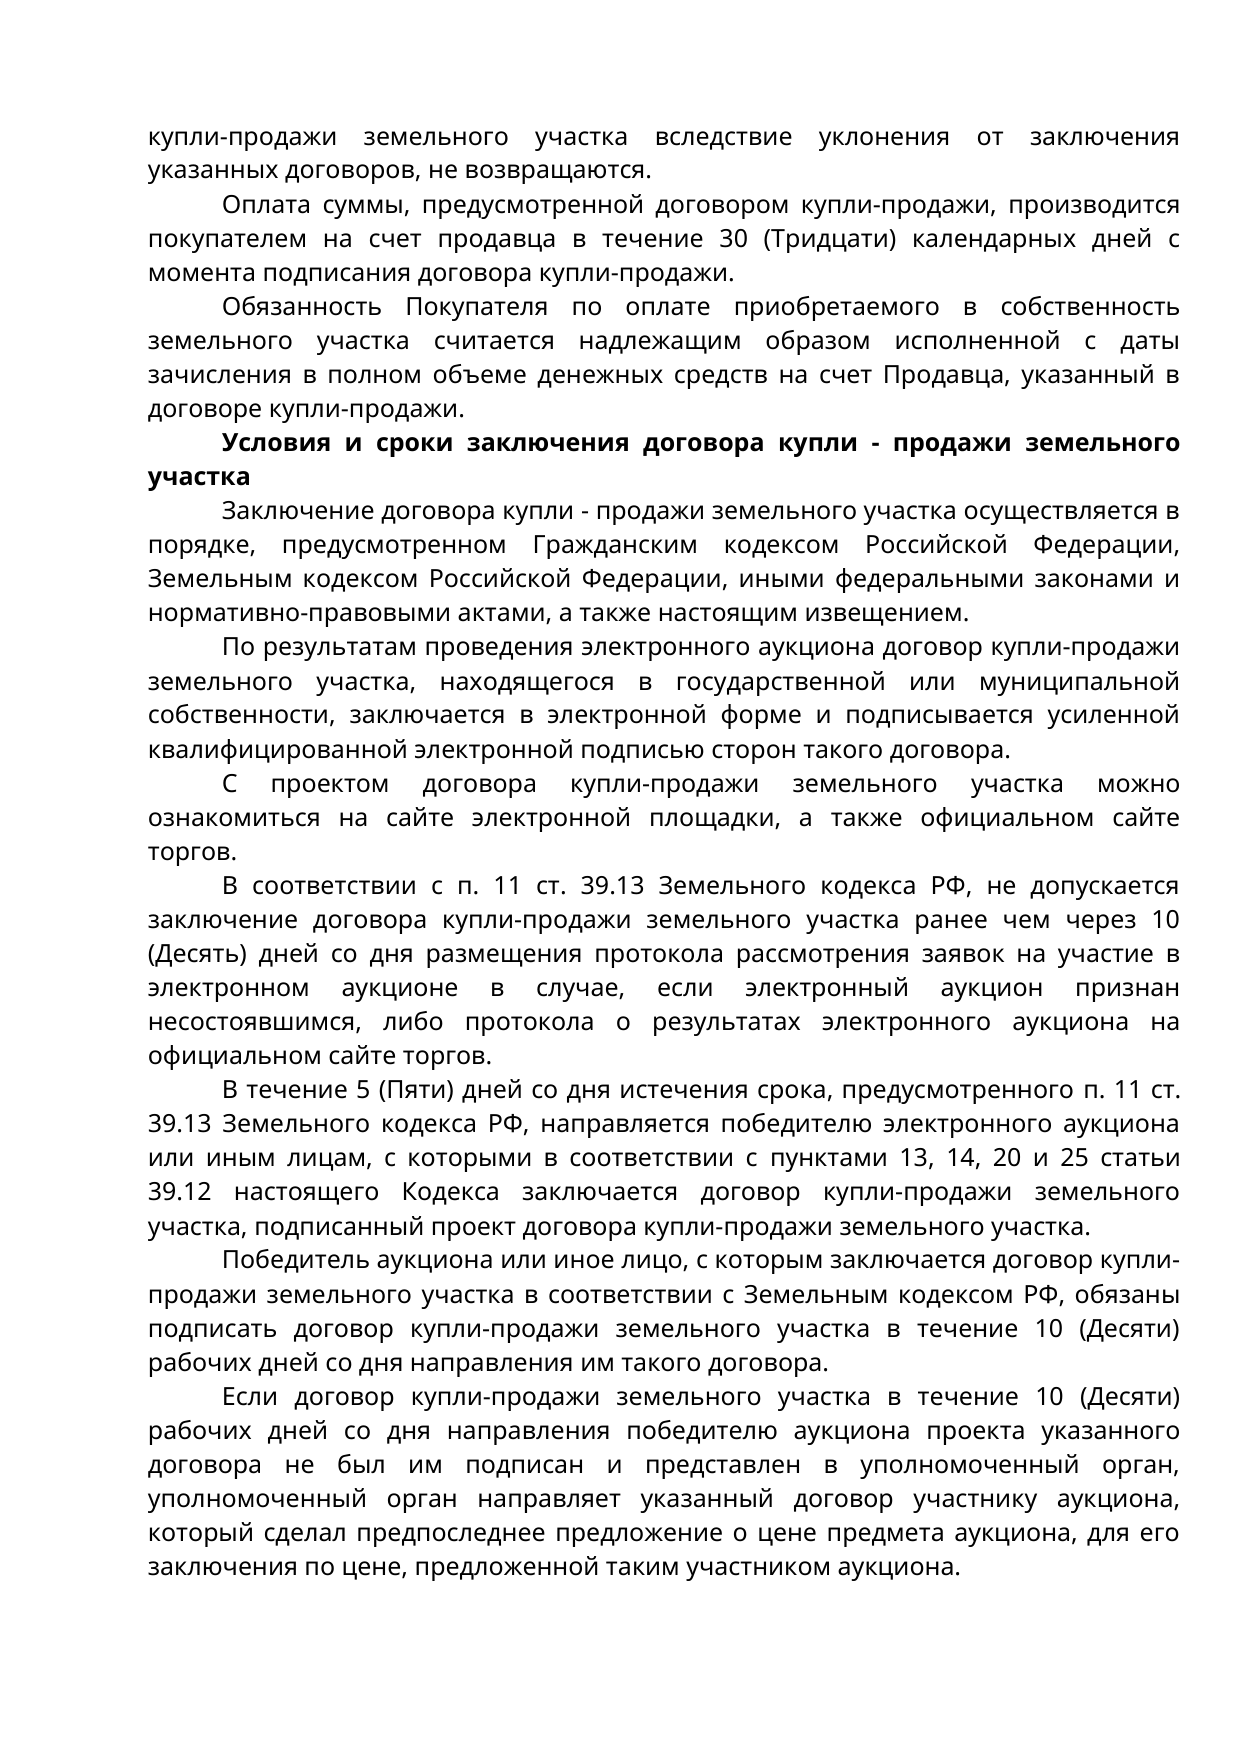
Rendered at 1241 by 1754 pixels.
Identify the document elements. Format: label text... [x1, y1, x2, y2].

text По результатам проведения электронного аукциона договор купли-продажи земельного участка, находящегося в государственной или муниципальной собственности, заключается в электронной форме и подписывается усиленной квалифицированной электронной подписью сторон такого договора. [148, 629, 1181, 765]
text Если договор купли-продажи земельного участка в течение 10 (Десяти) рабочих дней со дня направления победителю аукциона проекта указанного договора не был им подписан и представлен в уполномоченный орган, уполномоченный орган направляет указанный договор участнику аукциона, который сделал предпоследнее предложение о цене предмета аукциона, для его заключения по цене, предложенной таким участником аукциона. [148, 1378, 1181, 1583]
text Условия и сроки заключения договора купли - продажи земельного участка [148, 425, 1181, 493]
text Оплата суммы, предусмотренной договором купли-продажи, производится покупателем на счет продавца в течение 30 (Тридцати) календарных дней с момента подписания договора купли-продажи. [148, 186, 1181, 288]
text В течение 5 (Пяти) дней со дня истечения срока, предусмотренного п. 11 ст. 39.13 Земельного кодекса РФ, направляется победителю электронного аукциона или иным лицам, с которыми в соответствии с пунктами 13, 14, 20 и 25 статьи 39.12 настоящего Кодекса заключается договор купли-продажи земельного участка, подписанный проект договора купли-продажи земельного участка. [148, 1072, 1181, 1242]
text Победитель аукциона или иное лицо, с которым заключается договор купли-продажи земельного участка в соответствии с Земельным кодексом РФ, обязаны подписать договор купли-продажи земельного участка в течение 10 (Десяти) рабочих дней со дня направления им такого договора. [148, 1242, 1181, 1378]
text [148, 118, 1181, 186]
text В соответствии с п. 11 ст. 39.13 Земельного кодекса РФ, не допускается заключение договора купли-продажи земельного участка ранее чем через 10 (Десять) дней со дня размещения протокола рассмотрения заявок на участие в электронном аукционе в случае, если электронный аукцион признан несостоявшимся, либо протокола о результатах электронного аукциона на официальном сайте торгов. [148, 867, 1181, 1072]
text С проектом договора купли-продажи земельного участка можно ознакомиться на сайте электронной площадки, а также официальном сайте торгов. [148, 765, 1181, 867]
text Обязанность Покупателя по оплате приобретаемого в собственность земельного участка считается надлежащим образом исполненной с даты зачисления в полном объеме денежных средств на счет Продавца, указанный в договоре купли-продажи. [148, 288, 1181, 425]
text Заключение договора купли - продажи земельного участка осуществляется в порядке, предусмотренном Гражданским кодексом Российской Федерации, Земельным кодексом Российской Федерации, иными федеральными законами и нормативно-правовыми актами, а также настоящим извещением. [148, 493, 1181, 629]
